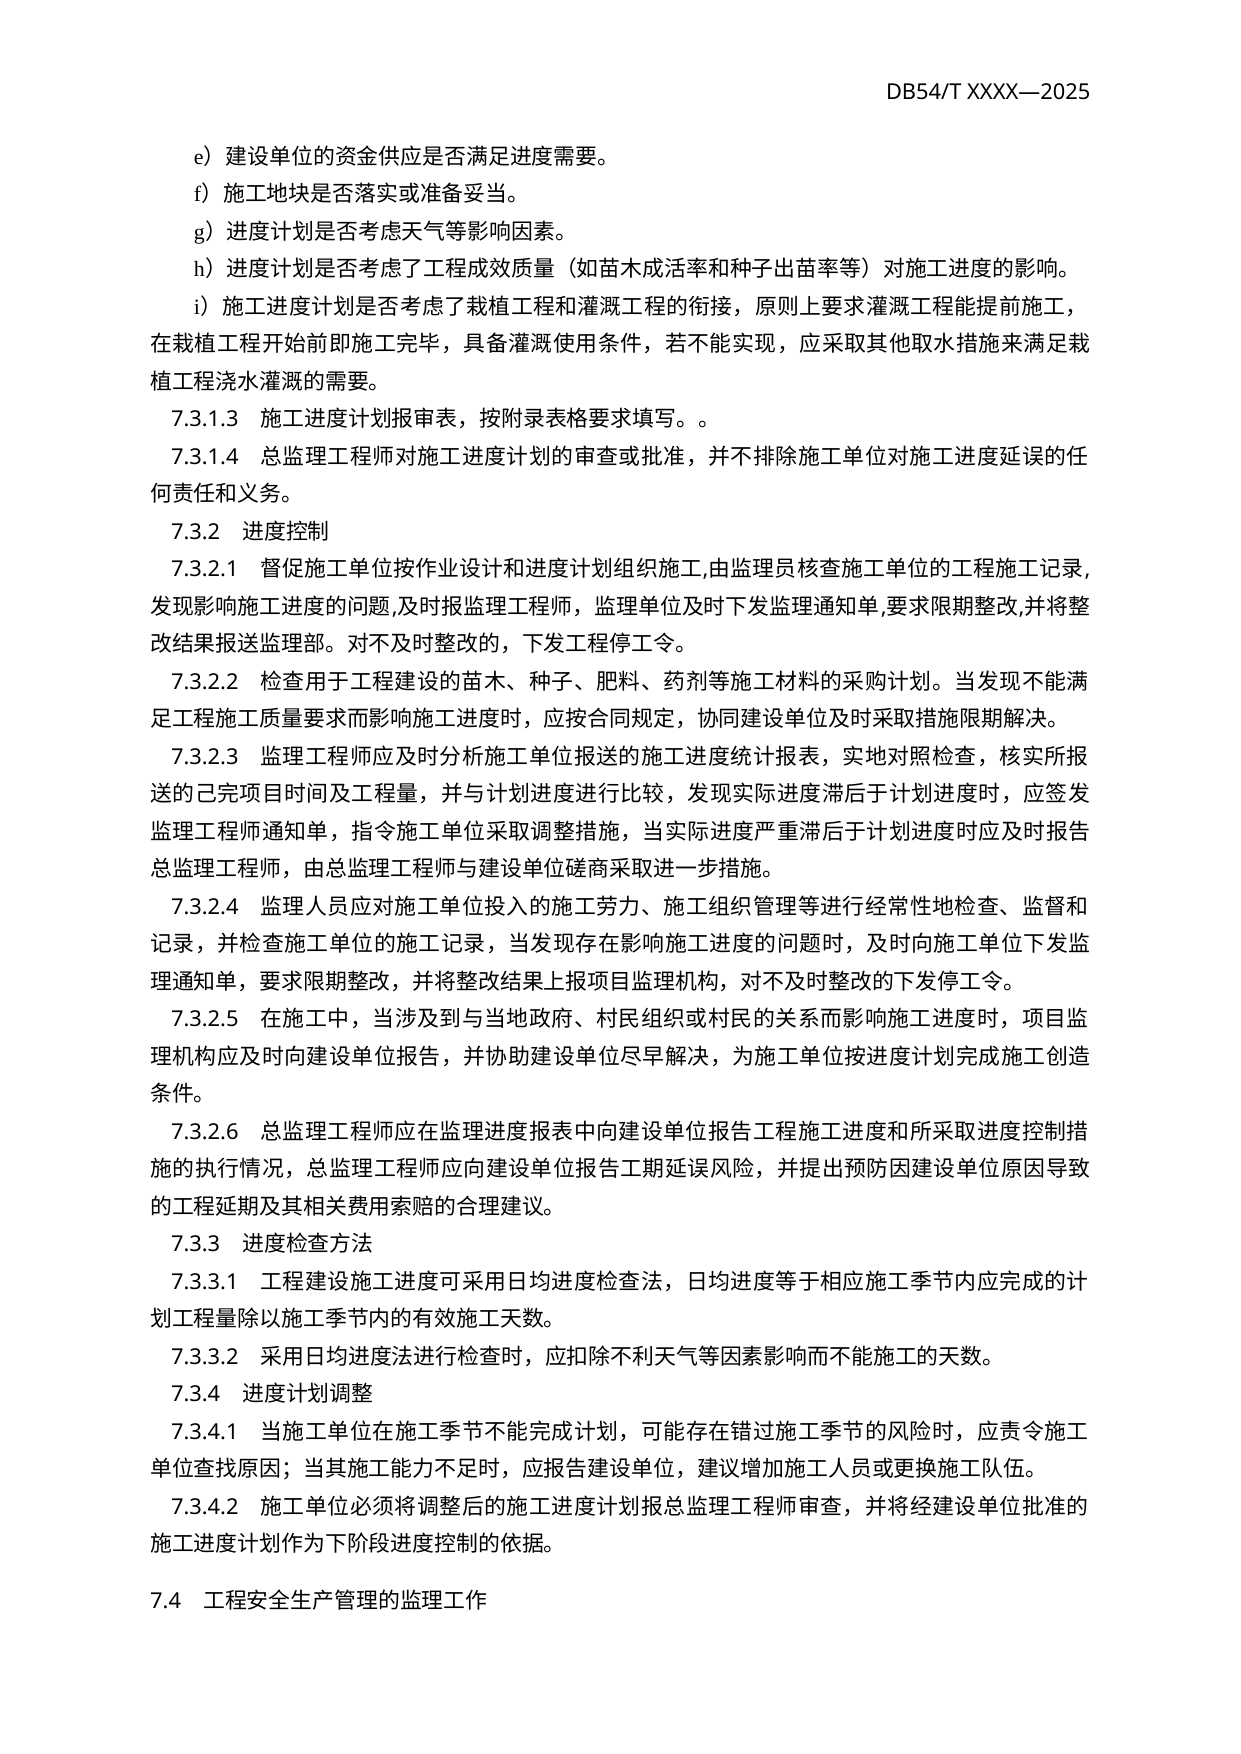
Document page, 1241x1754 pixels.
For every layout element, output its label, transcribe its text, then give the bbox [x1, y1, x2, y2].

text 采用日均进度法进行检查时，应扣除不利天气等因素影响而不能施工的天数。 [150, 1336, 1090, 1373]
text 工程建设施工进度可采用日均进度检查法，日均进度等于相应施工季节内应完成的计划工程量除以施工季节内的有效施工天数。 [150, 1261, 1090, 1336]
text 总监理工程师应在监理进度报表中向建设单位报告工程施工进度和所采取进度控制措施的执行情况，总监理工程师应向建设单位报告工期延误风险，并提出预防因建设单位原因导致的工程延期及其相关费用索赔的合理建议。 [150, 1111, 1090, 1223]
text h）进度计划是否考虑了工程成效质量（如苗木成活率和种子出苗率等）对施工进度的影响。 [150, 248, 1090, 286]
text 检查用于工程建设的苗木、种子、肥料、药剂等施工材料的采购计划。当发现不能满足工程施工质量要求而影响施工进度时，应按合同规定，协同建设单位及时采取措施限期解决。 [150, 661, 1090, 736]
text e）建设单位的资金供应是否满足进度需要。 [150, 136, 1090, 173]
text 监理人员应对施工单位投入的施工劳力、施工组织管理等进行经常性地检查、监督和记录，并检查施工单位的施工记录，当发现存在影响施工进度的问题时，及时向施工单位下发监理通知单，要求限期整改，并将整改结果上报项目监理机构，对不及时整改的下发停工令。 [150, 886, 1090, 998]
text 施工进度计划报审表，按附录表格要求填写。。 [150, 398, 1090, 436]
text 当施工单位在施工季节不能完成计划，可能存在错过施工季节的风险时，应责令施工单位查找原因；当其施工能力不足时，应报告建设单位，建议增加施工人员或更换施工队伍。 [150, 1411, 1090, 1486]
text 督促施工单位按作业设计和进度计划组织施工,由监理员核查施工单位的工程施工记录,发现影响施工进度的问题,及时报监理工程师，监理单位及时下发监理通知单,要求限期整改,并将整改结果报送监理部。对不及时整改的，下发工程停工令。 [150, 548, 1090, 661]
text 进度检查方法 [150, 1223, 1090, 1261]
text 进度控制 [150, 511, 1090, 548]
text 在施工中，当涉及到与当地政府、村民组织或村民的关系而影响施工进度时，项目监理机构应及时向建设单位报告，并协助建设单位尽早解决，为施工单位按进度计划完成施工创造条件。 [150, 998, 1090, 1111]
text i）施工进度计划是否考虑了栽植工程和灌溉工程的衔接，原则上要求灌溉工程能提前施工，在栽植工程开始前即施工完毕，具备灌溉使用条件，若不能实现，应采取其他取水措施来满足栽植工程浇水灌溉的需要。 [150, 286, 1090, 398]
text 施工单位必须将调整后的施工进度计划报总监理工程师审查，并将经建设单位批准的施工进度计划作为下阶段进度控制的依据。 [150, 1486, 1090, 1561]
text f）施工地块是否落实或准备妥当。 [150, 173, 1090, 211]
text g）进度计划是否考虑天气等影响因素。 [150, 211, 1090, 248]
text 总监理工程师对施工进度计划的审查或批准，并不排除施工单位对施工进度延误的任何责任和义务。 [150, 436, 1090, 511]
text 工程安全生产管理的监理工作 [150, 1580, 1090, 1617]
text 监理工程师应及时分析施工单位报送的施工进度统计报表，实地对照检查，核实所报送的己完项目时间及工程量，并与计划进度进行比较，发现实际进度滞后于计划进度时，应签发监理工程师通知单，指令施工单位采取调整措施，当实际进度严重滞后于计划进度时应及时报告总监理工程师，由总监理工程师与建设单位磋商采取进一步措施。 [150, 736, 1090, 886]
text 进度计划调整 [150, 1373, 1090, 1411]
